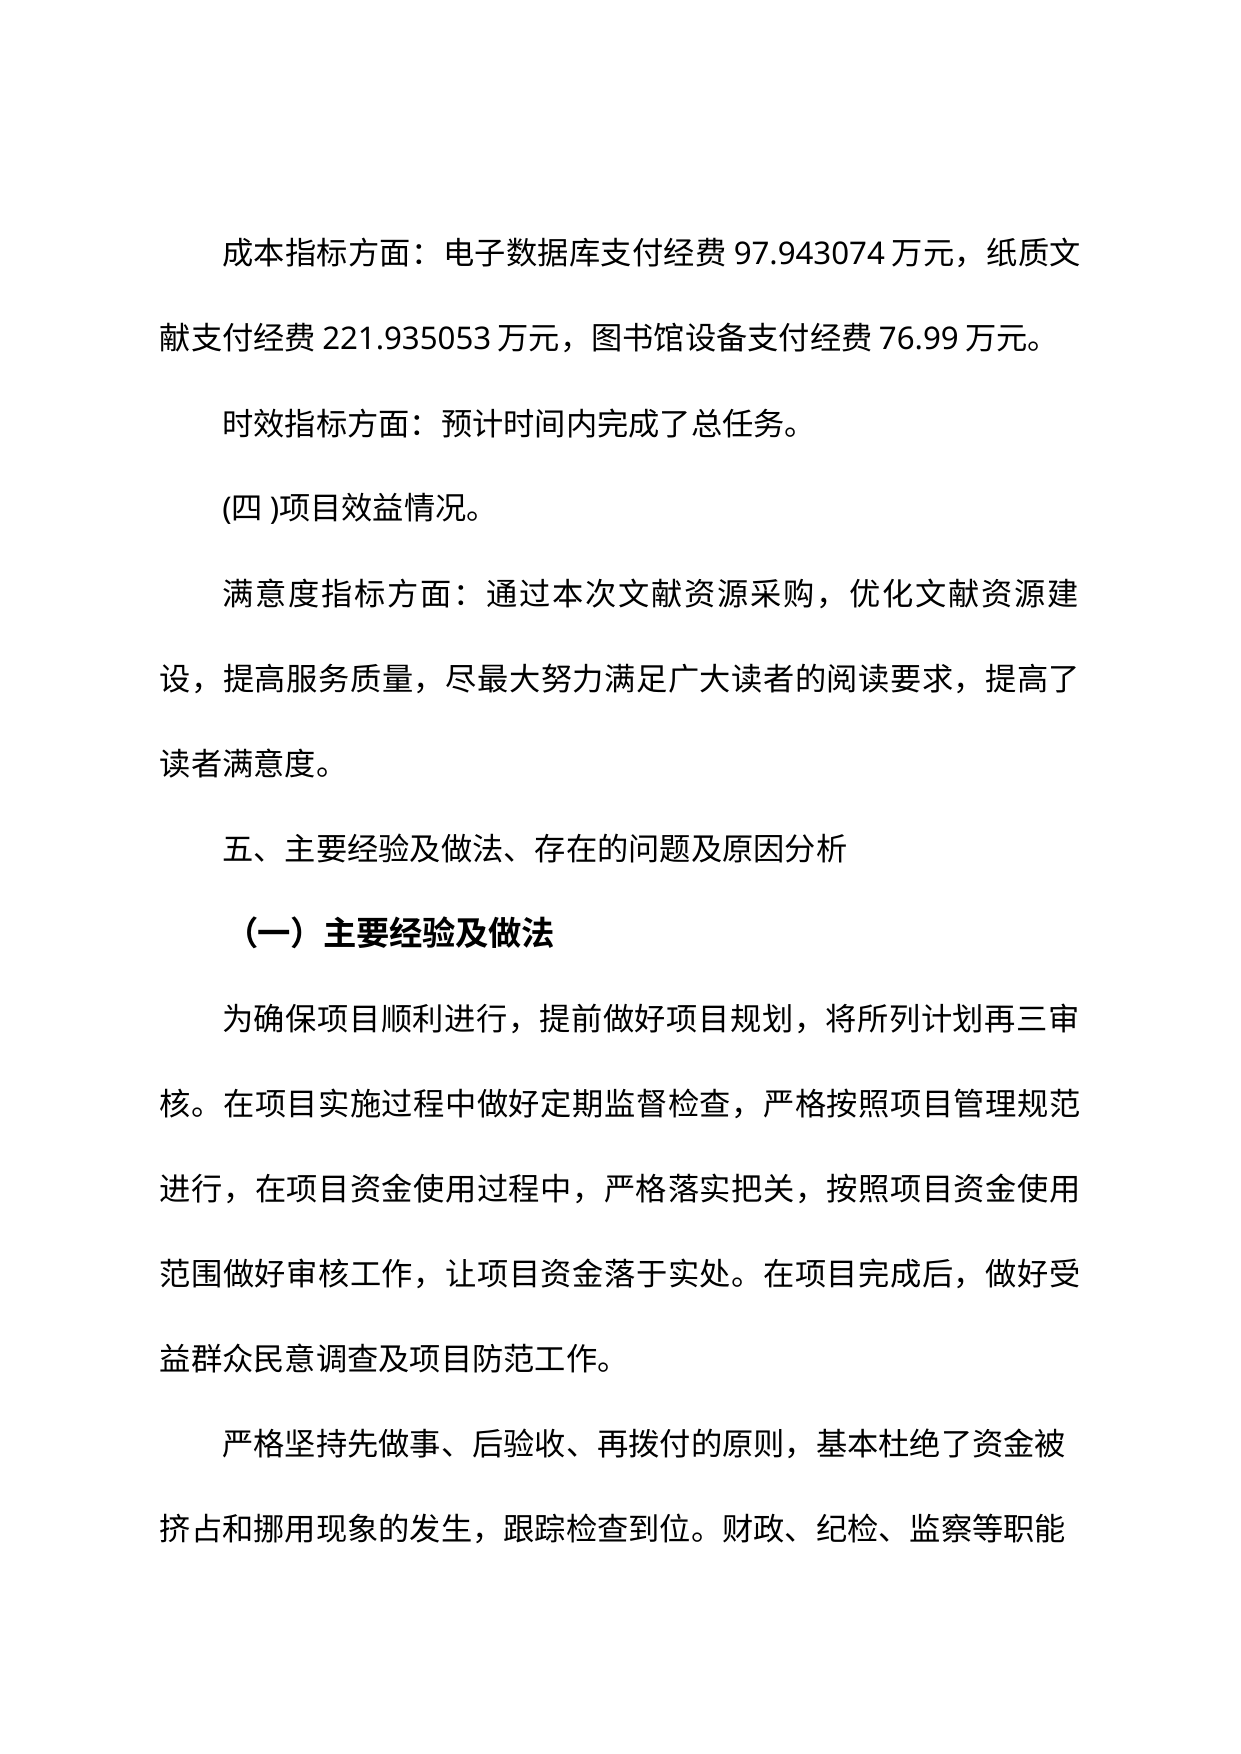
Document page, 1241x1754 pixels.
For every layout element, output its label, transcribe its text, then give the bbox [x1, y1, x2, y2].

list 主要经验及做法、存在的问题及原因分析 [159, 804, 1081, 889]
title 满意度指标方面：通过本次文献资源采购，优化文献资源建设，提高服务质量，尽最大努力满足广大读者的阅读要求，提高了读者满意度。 [159, 549, 1081, 804]
text （一）主要经验及做法 [159, 889, 1081, 974]
title 成本指标方面：电子数据库支付经费97.943074万元，纸质文献支付经费221.935053万元，图书馆设备支付经费76.99万元。 [159, 209, 1081, 379]
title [159, 1399, 1081, 1569]
text 为确保项目顺利进行，提前做好项目规划，将所列计划再三审核。在项目实施过程中做好定期监督检查，严格按照项目管理规范进行，在项目资金使用过程中，严格落实把关，按照项目资金使用范围做好审核工作，让项目资金落于实处。在项目完成后，做好受益群众民意调查及项目防范工作。 [159, 974, 1081, 1399]
title (四 )项目效益情况。 [159, 464, 1081, 549]
title 时效指标方面：预计时间内完成了总任务。 [159, 379, 1081, 464]
